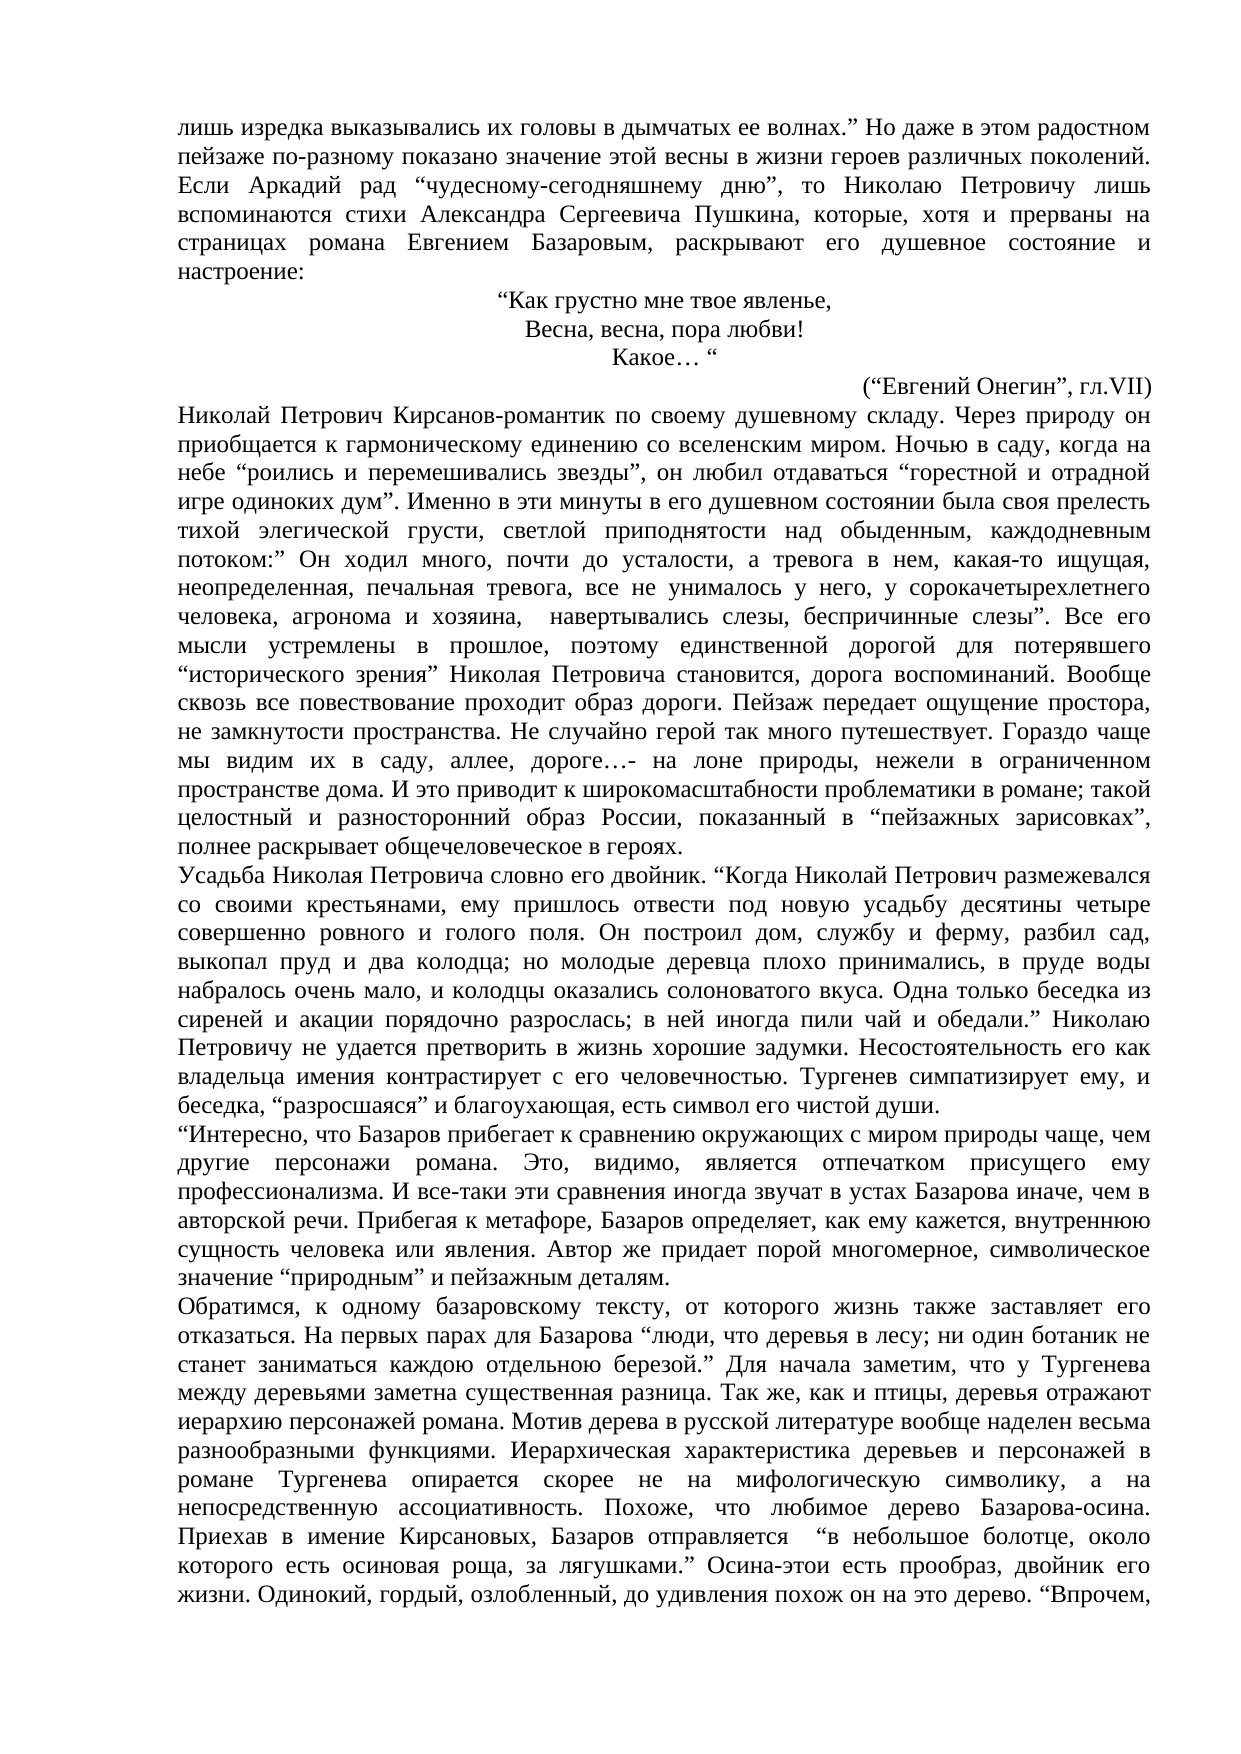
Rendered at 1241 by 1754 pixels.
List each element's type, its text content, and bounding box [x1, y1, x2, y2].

text Весна, весна, пора любви! [177, 314, 1152, 342]
text “Интересно, что Базаров прибегает к сравнению окружающих с миром природы чаще, чем другие персонажи романа. Это, видимо, является отпечатком присущего ему профессионализма. И все-таки эти сравнения иногда звучат в устах Базарова иначе, чем в авторской речи. Прибегая к метафоре, Базаров определяет, как ему кажется, внутреннюю сущность человека или явления. Автор же придает порой многомерное, символическое значение “природным” и пейзажным деталям. [177, 1119, 1152, 1291]
text Николай Петрович Кирсанов-романтик по своему душевному складу. Через природу он приобщается к гармоническому единению со вселенским миром. Ночью в саду, когда на небе “роились и перемешивались звезды”, он любил отдаваться “горестной и отрадной игре одиноких дум”. Именно в эти минуты в его душевном состоянии была своя прелесть тихой элегической грусти, светлой приподнятости над обыденным, каждодневным потоком:” Он ходил много, почти до усталости, а тревога в нем, какая-то ищущая, неопределенная, печальная тревога, все не унималось у него, у сорокачетырехлетнего человека, агронома и хозяина, навертывались слезы, беспричинные слезы”. Все его мысли устремлены в прошлое, поэтому единственной дорогой для потерявшего “исторического зрения” Николая Петровича становится, дорога воспоминаний. Вообще сквозь все повествование проходит образ дороги. Пейзаж передает ощущение простора, не замкнутости пространства. Не случайно герой так много путешествует. Гораздо чаще мы видим их в саду, аллее, дороге…- на лоне природы, нежели в ограниченном пространстве дома. И это приводит к широкомасштабности проблематики в романе; такой целостный и разносторонний образ России, показанный в “пейзажных зарисовках”, полнее раскрывает общечеловеческое в героях. [177, 400, 1152, 860]
text (“Евгений Онегин”, гл.VII) [177, 371, 1152, 400]
text Усадьба Николая Петровича словно его двойник. “Когда Николай Петрович размежевался со своими крестьянами, ему пришлось отвести под новую усадьбу десятины четыре совершенно ровного и голого поля. Он построил дом, службу и ферму, разбил сад, выкопал пруд и два колодца; но молодые деревца плохо принимались, в пруде воды набралось очень мало, и колодцы оказались солоноватого вкуса. Одна только беседка из сиреней и акации порядочно разрослась; в ней иногда пили чай и обедали.” Николаю Петровичу не удается претворить в жизнь хорошие задумки. Несостоятельность его как владельца имения контрастирует с его человечностью. Тургенев симпатизирует ему, и беседка, “разросшаяся” и благоухающая, есть символ его чистой души. [177, 860, 1152, 1119]
text “Как грустно мне твое явленье, [177, 285, 1152, 314]
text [177, 1291, 1152, 1607]
subtitle Какое… “ [177, 342, 1152, 371]
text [177, 112, 1152, 285]
